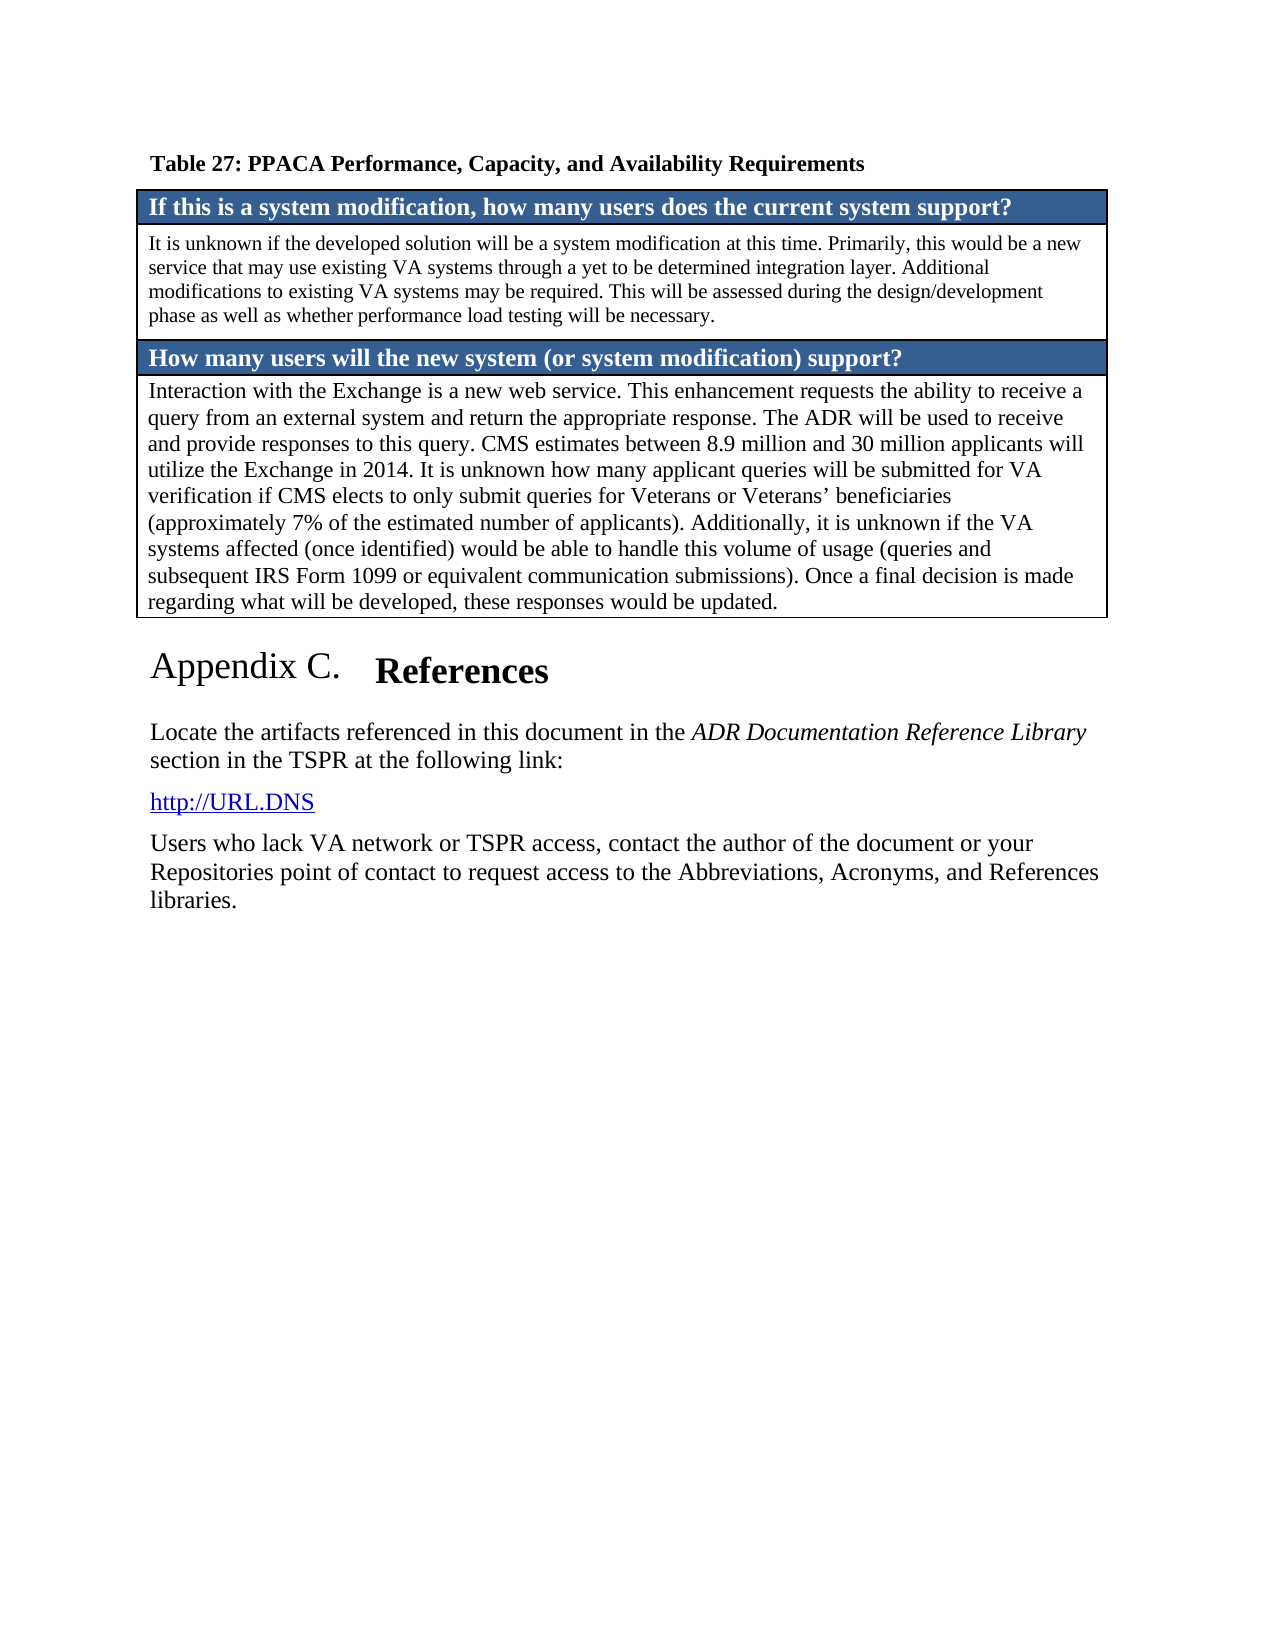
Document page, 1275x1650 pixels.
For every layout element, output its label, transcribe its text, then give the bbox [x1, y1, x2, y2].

text References [375, 649, 1137, 692]
text Locate the artifacts referenced in this document in the ADR Documentation Reference Library [150, 717, 1137, 745]
text Users who lack VA network or TSPR access, contact the author of the document or your Repositories point of contact to request access to the Abbreviations, Acronyms, and References libraries. [150, 828, 1114, 914]
table_cell It is unknown if the developed solution will be a system modification at this time. Primarily, this would be a new service that may use existing VA systems through a yet to be determined integration layer. Additional modifications to existing VA systems may be required. This will be assessed during the design/development phase as well as whether performance load testing will be necessary. [138, 225, 1106, 339]
table_cell How many users will the new system (or system modification) support? [138, 341, 1106, 374]
table_cell Interaction with the Exchange is a new web service. This enhancement requests the ability to receive a query from an external system and return the appropriate response. The ADR will be used to receive and provide responses to this query. CMS estimates between 8.9 million and 30 million applicants will utilize the Exchange in 2014. It is unknown how many applicant queries will be submitted for VA verification if CMS elects to only submit queries for Veterans or Veterans’ beneficiaries (approximately 7% of the estimated number of applicants). Additionally, it is unknown if the VA systems affected (once identified) would be able to handle this volume of usage (queries and subsequent IRS Form 1099 or equivalent communication submissions). Once a final decision is made regarding what will be developed, these responses would be updated. [138, 376, 1106, 617]
text Table 27: PPACA Performance, Capacity, and Availability Requirements [150, 150, 1137, 176]
text Appendix C. [150, 643, 342, 686]
text section in the TSPR at the following link: [150, 745, 1137, 774]
table_header If this is a system modification, how many users does the current system support? [138, 191, 1106, 223]
text http://URL.DNS [150, 787, 1114, 815]
